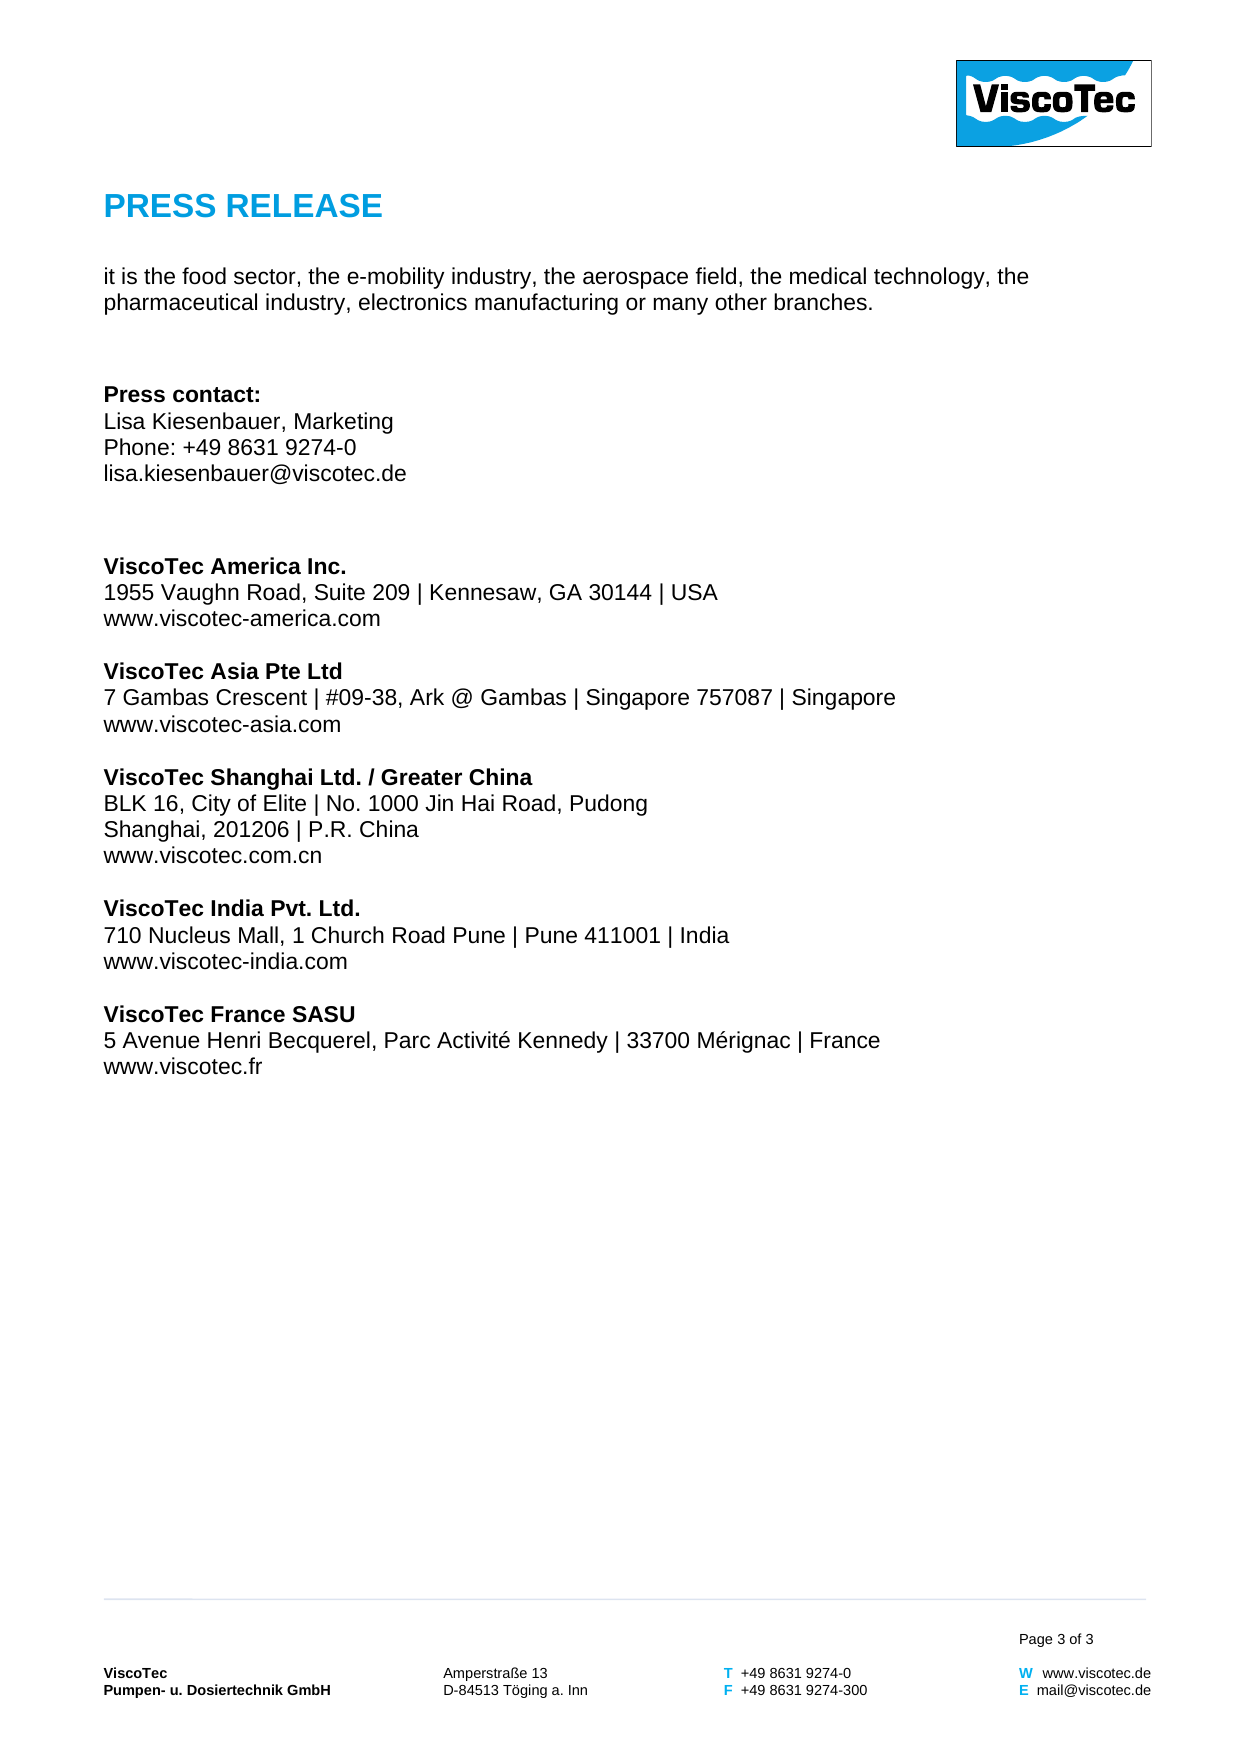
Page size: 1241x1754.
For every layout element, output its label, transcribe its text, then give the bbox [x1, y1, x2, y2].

text ViscoTec Asia Pte Ltd 7 Gambas Crescent | #09-38, Ark @ Gambas | Singapore 757087 | Singapore www.viscotec-asia.com [103, 658, 1152, 737]
text ViscoTec Shanghai Ltd. / Greater China BLK 16, City of Elite | No. 1000 Jin Hai Road, Pudong Shanghai, 201206 | P.R. China [103, 763, 1152, 842]
text lisa.kiesenbauer@viscotec.de [103, 460, 1152, 487]
text ViscoTec India Pvt. Ltd. 710 Nucleus Mall, 1 Church Road Pune | Pune 411001 | India www.viscotec-india.com [103, 895, 1152, 974]
text Press contact: [103, 381, 1152, 408]
text Lisa Kiesenbauer, Marketing [103, 408, 1152, 434]
text ViscoTec America Inc. 1955 Vaughn Road, Suite 209 | Kennesaw, GA 30144 | USA www.viscotec-america.com [103, 553, 1152, 632]
text Phone: +49 8631 9274-0 [103, 434, 1152, 460]
text ViscoTec France SASU 5 Avenue Henri Becquerel, Parc Activité Kennedy | 33700 Mérignac | France www.viscotec.fr [103, 1001, 1152, 1080]
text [103, 263, 1152, 316]
text www.viscotec.com.cn [103, 842, 1152, 869]
